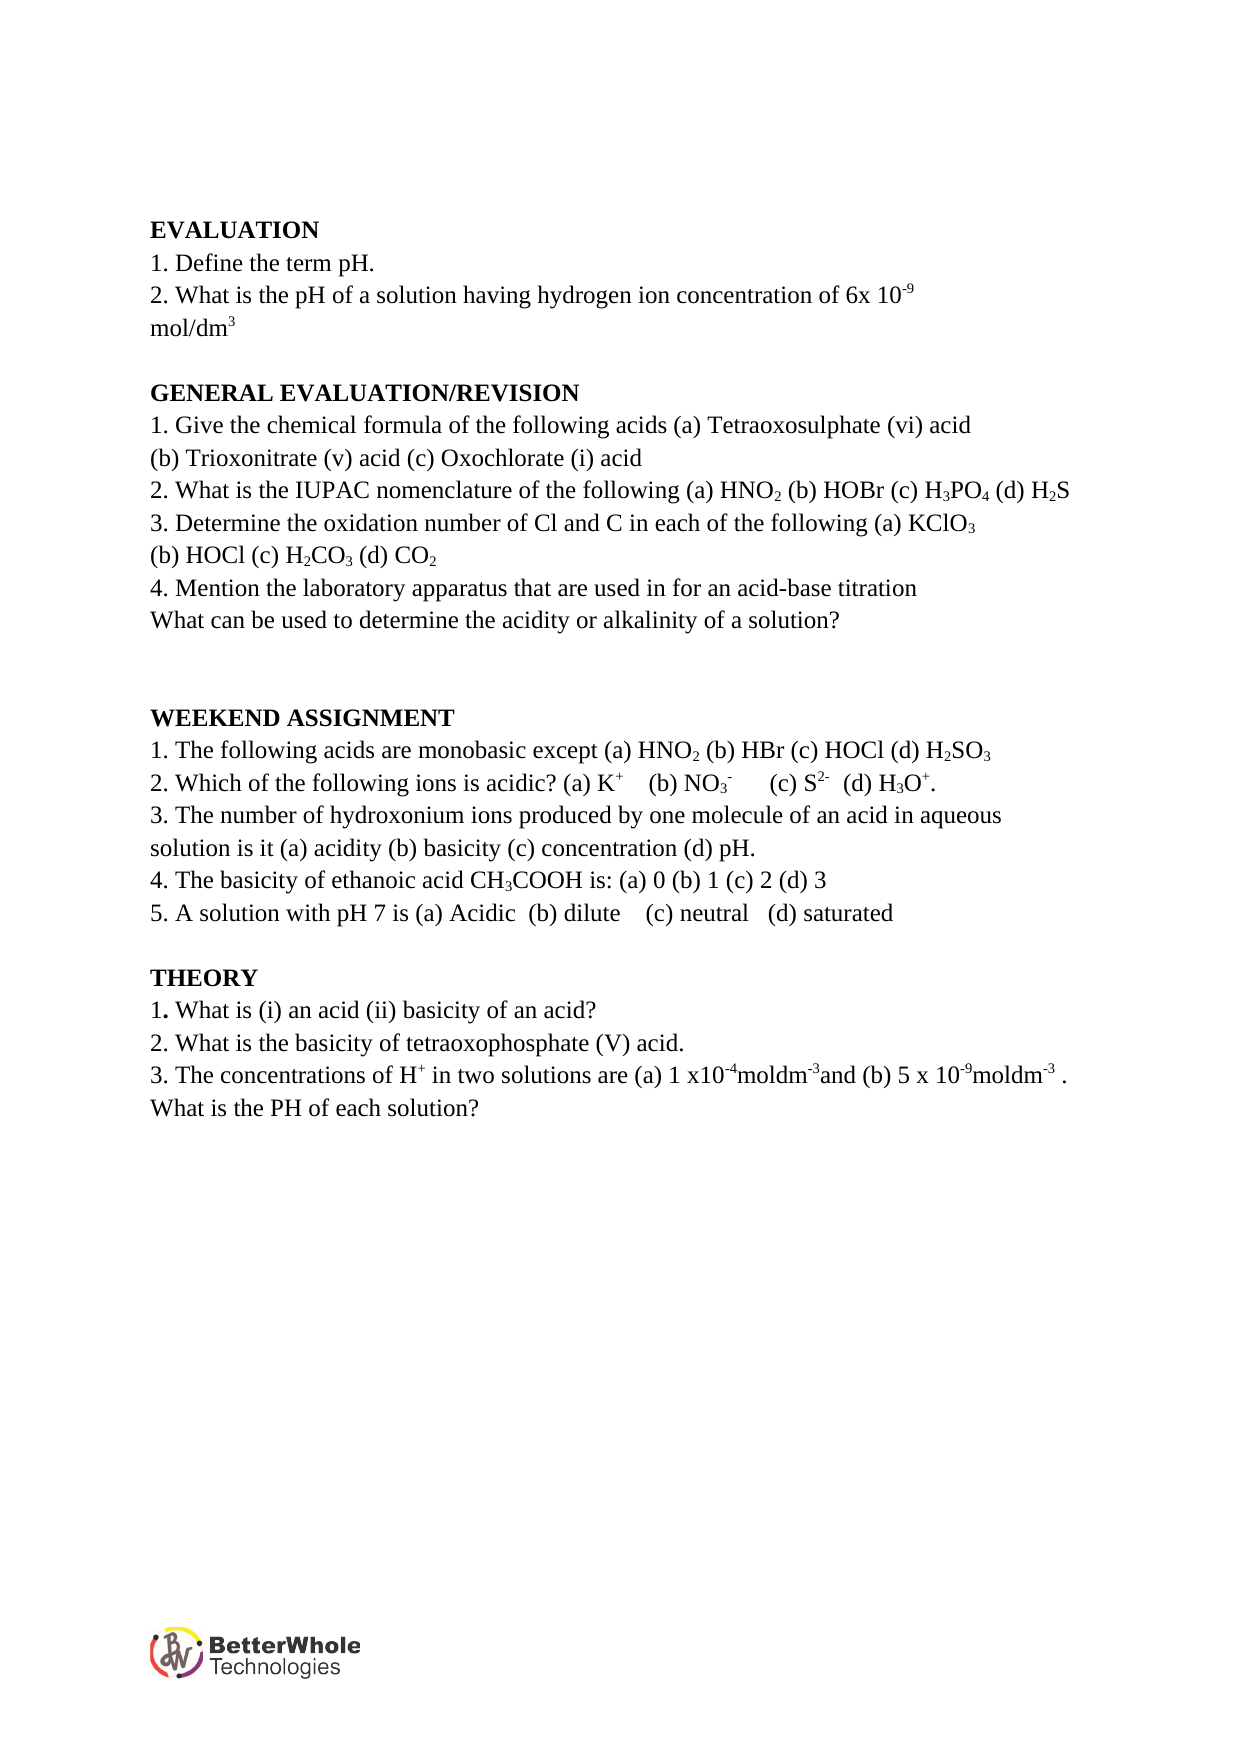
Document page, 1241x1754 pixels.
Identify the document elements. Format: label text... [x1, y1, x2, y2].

text (b) HOCl (c) H2CO3 (d) CO2 [150, 538, 1087, 571]
text 5. A solution with pH 7 is (a) Acidic (b) dilute (c) neutral (d) saturated [150, 896, 1087, 928]
text 2. What is the IUPAC nomenclature of the following (a) HNO2 (b) HOBr (c) H3PO4 (d) H2S [150, 473, 1087, 506]
text 1. The following acids are monobasic except (a) HNO2 (b) HBr (c) HOCl (d) H2SO3 [150, 733, 1087, 766]
text (b) Trioxonitrate (v) acid (c) Oxochlorate (i) acid [150, 441, 1087, 473]
text 2. Which of the following ions is acidic? (a) K+ (b) NO3- (c) S2- (d) H3O+. [150, 766, 1087, 798]
text EVALUATION [150, 213, 1087, 246]
text 1. What is (i) an acid (ii) basicity of an acid? [150, 993, 1087, 1026]
text 2. What is the pH of a solution having hydrogen ion concentration of 6x 10-9 [150, 278, 1087, 311]
text 1. Define the term pH. [150, 246, 1087, 278]
text 4. The basicity of ethanoic acid CH3COOH is: (a) 0 (b) 1 (c) 2 (d) 3 [150, 863, 1087, 896]
text 3. The number of hydroxonium ions produced by one molecule of an acid in aqueous solution is it (a) acidity (b) basicity (c) concentration (d) pH. [150, 798, 1087, 863]
text What can be used to determine the acidity or alkalinity of a solution? [150, 603, 1087, 636]
text WEEKEND ASSIGNMENT [150, 701, 1087, 733]
text 3. The concentrations of H+ in two solutions are (a) 1 x10-4moldm-3and (b) 5 x 10-9moldm-3 . What is the PH of each solution? [150, 1058, 1087, 1123]
text mol/dm3 [150, 311, 1087, 343]
text THEORY [150, 961, 1087, 993]
text 1. Give the chemical formula of the following acids (a) Tetraoxosulphate (vi) acid [150, 408, 1087, 441]
text 3. Determine the oxidation number of Cl and C in each of the following (a) KClO3 [150, 506, 1087, 538]
text 4. Mention the laboratory apparatus that are used in for an acid-base titration [150, 571, 1087, 603]
picture [150, 1627, 360, 1679]
text GENERAL EVALUATION/REVISION [150, 376, 1087, 408]
text 2. What is the basicity of tetraoxophosphate (V) acid. [150, 1026, 1087, 1058]
